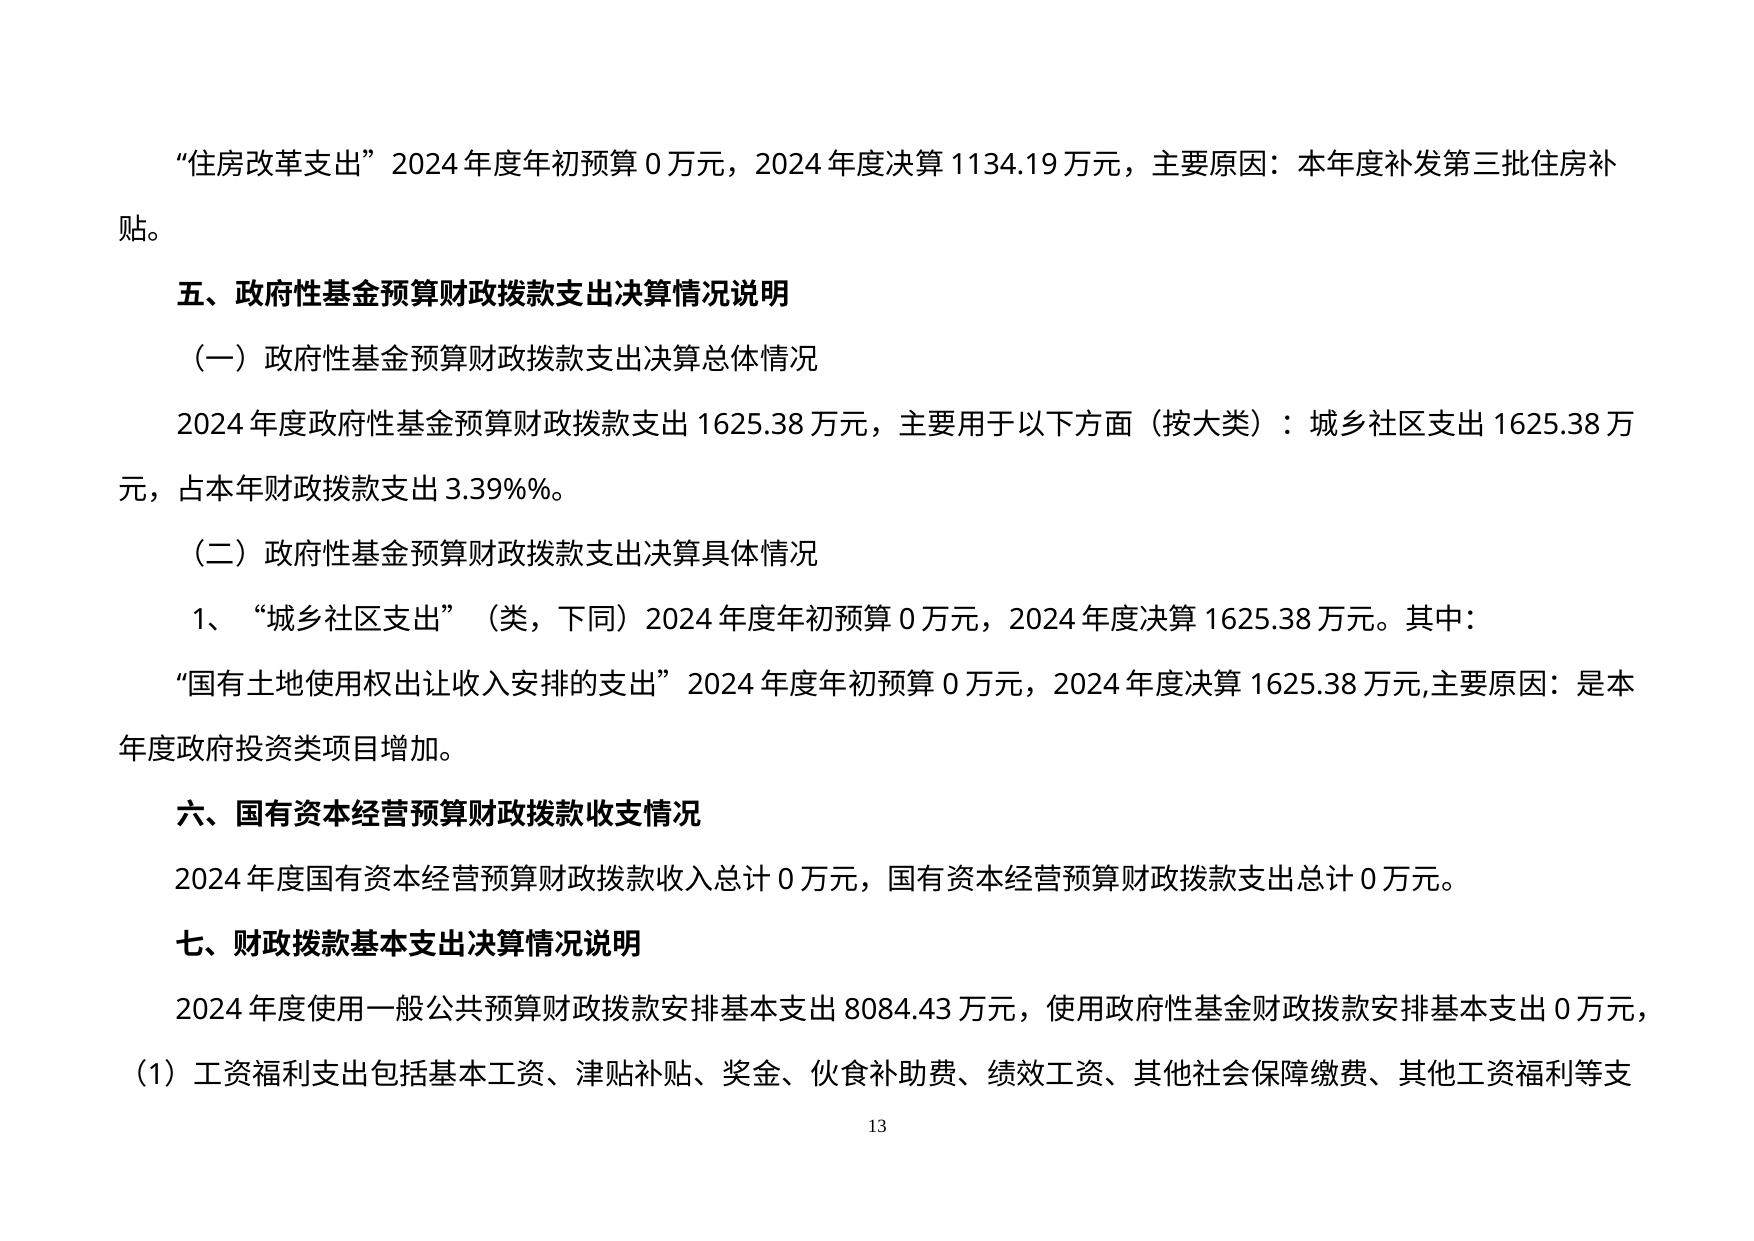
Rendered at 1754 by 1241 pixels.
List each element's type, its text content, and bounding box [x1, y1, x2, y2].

text 1、“城乡社区支出”（类，下同）2024年度年初预算0万元，2024年度决算1625.38万元。其中： [118, 584, 1636, 649]
text （一）政府性基金预算财政拨款支出决算总体情况 [118, 324, 1636, 389]
text “住房改革支出”2024年度年初预算0万元，2024年度决算1134.19万元，主要原因：本年度补发第三批住房补贴。 [118, 129, 1636, 259]
text 七、财政拨款基本支出决算情况说明 [118, 909, 1636, 974]
text 五、政府性基金预算财政拨款支出决算情况说明 [118, 259, 1636, 324]
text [118, 974, 1636, 1104]
text 六、国有资本经营预算财政拨款收支情况 [118, 779, 1636, 844]
text 2024年度国有资本经营预算财政拨款收入总计0万元，国有资本经营预算财政拨款支出总计0万元。 [118, 844, 1636, 909]
text （二）政府性基金预算财政拨款支出决算具体情况 [118, 519, 1636, 584]
text 2024年度政府性基金预算财政拨款支出1625.38万元，主要用于以下方面（按大类）：城乡社区支出1625.38万元，占本年财政拨款支出3.39%%。 [118, 389, 1636, 519]
text “国有土地使用权出让收入安排的支出”2024年度年初预算0万元，2024年度决算1625.38万元,主要原因：是本年度政府投资类项目增加。 [118, 649, 1636, 779]
